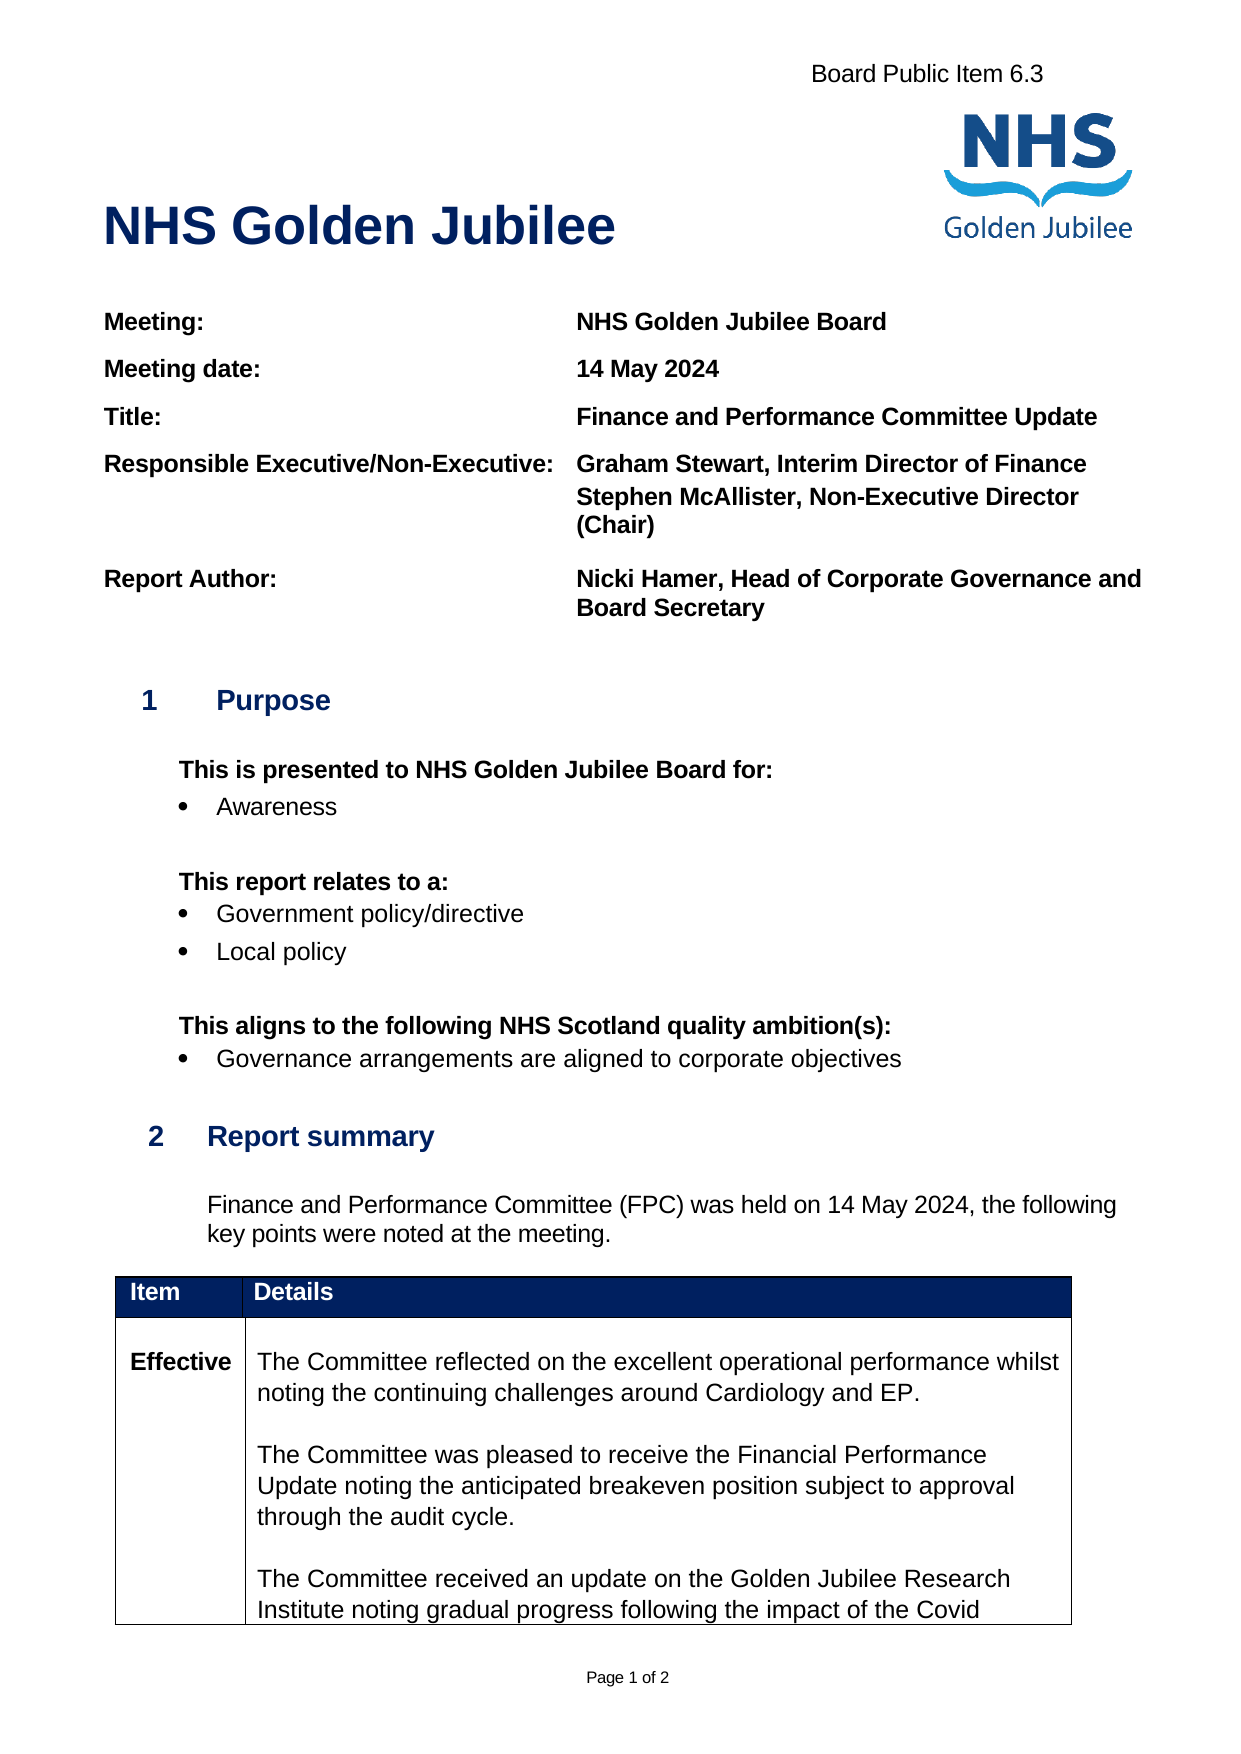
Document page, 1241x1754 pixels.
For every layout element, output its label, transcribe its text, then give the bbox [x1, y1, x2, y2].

subtitle This is presented to NHS Golden Jubilee Board for: [178, 755, 1152, 784]
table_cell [246, 1318, 1071, 1624]
table_cell Effective [116, 1318, 245, 1624]
table_header Details [243, 1278, 1071, 1317]
subtitle Responsible Executive/Non-Executive: Graham Stewart, Interim Director of Finance [103, 449, 1152, 478]
text Finance and Performance Committee (FPC) was held on 14 May 2024, the following key points were noted at the meeting. [207, 1190, 1133, 1248]
list Governance arrangements are aligned to corporate objectives [178, 1044, 1152, 1073]
list Local policy [178, 937, 1152, 966]
subtitle This aligns to the following NHS Scotland quality ambition(s): [178, 1011, 1152, 1040]
subtitle NHS Golden Jubilee [103, 113, 1182, 256]
subtitle Purpose [141, 683, 1152, 717]
list Government policy/directive [178, 899, 1152, 928]
subtitle Report Author: Nicki Hamer, Head of Corporate Governance and Board Secretary [103, 564, 1152, 622]
picture [943, 113, 1133, 245]
subtitle This report relates to a: [178, 867, 1152, 895]
subtitle Meeting date: 14 May 2024 [103, 354, 1152, 383]
subtitle Awareness [178, 792, 1152, 821]
subtitle Title: Finance and Performance Committee Update [103, 402, 1152, 430]
subtitle 2 Report summary [148, 1119, 1152, 1152]
table_header Item [116, 1278, 242, 1317]
subtitle Stephen McAllister, Non-Executive Director (Chair) [576, 482, 1152, 539]
subtitle Meeting: NHS Golden Jubilee Board [103, 307, 1152, 336]
